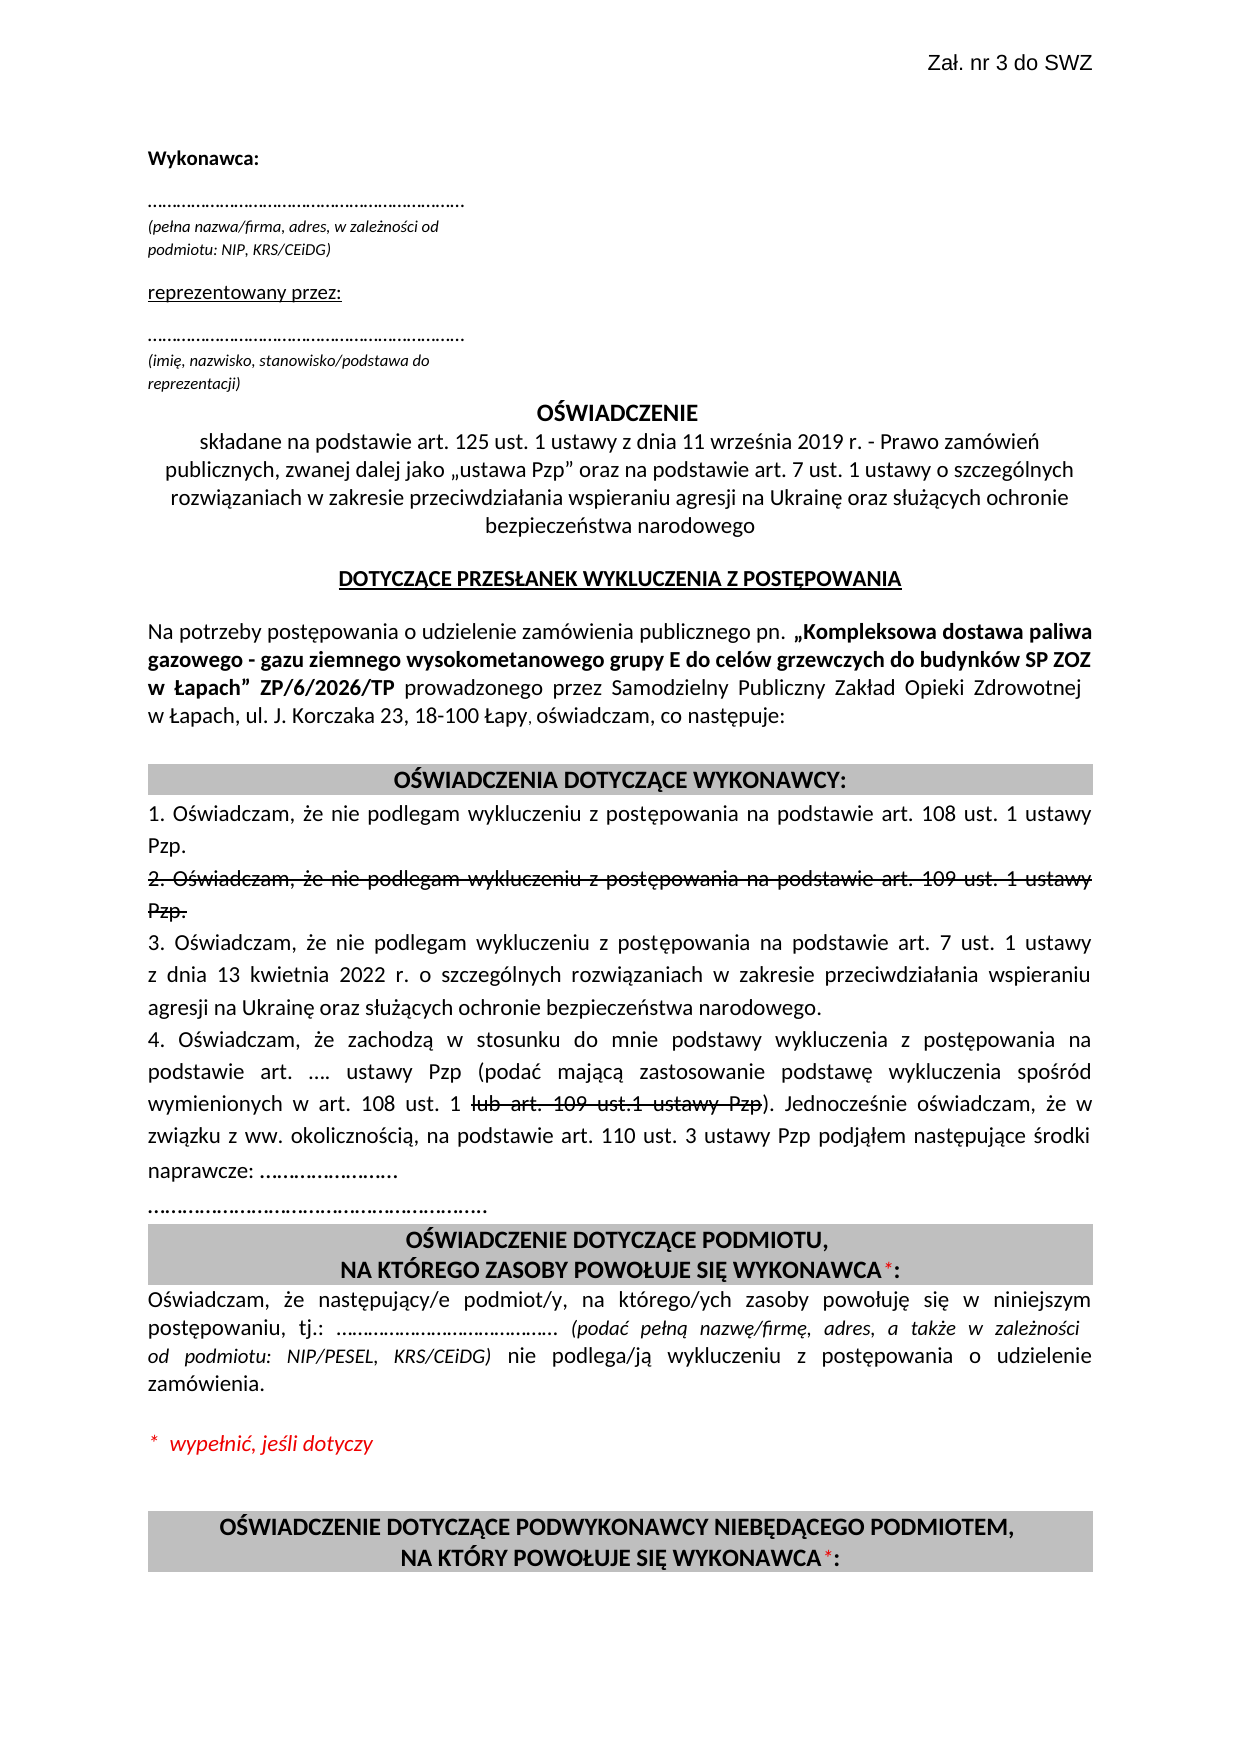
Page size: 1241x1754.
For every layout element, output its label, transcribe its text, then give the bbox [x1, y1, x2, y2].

text ………………………………………………….. [148, 1189, 1093, 1219]
text Oświadczam, że następujący/e podmiot/y, na którego/ych zasoby powołuję się w niniejszym postępowaniu, tj.: …………………………………… (podać pełną nazwę/firmę, adres, a także w zależności od podmiotu: NIP/PESEL, KRS/CEiDG) nie podlega/ją wykluczeniu z postępowania o udzielenie zamówienia. [148, 1285, 1093, 1397]
text ………………………………………………………… [148, 321, 472, 346]
text DOTYCZĄCE PRZESŁANEK WYKLUCZENIA Z POSTĘPOWANIA [148, 564, 1093, 592]
text OŚWIADCZENIA DOTYCZĄCE WYKONAWCY: [148, 764, 1093, 795]
text składane na podstawie art. 125 ust. 1 ustawy z dnia 11 września 2019 r. - Prawo zamówień [148, 427, 1093, 455]
text 4. Oświadczam, że zachodzą w stosunku do mnie podstawy wykluczenia z postępowania na podstawie art. …. ustawy Pzp (podać mającą zastosowanie podstawę wykluczenia spośród wymienionych w art. 108 ust. 1 lub art. 109 ust.1 ustawy Pzp). Jednocześnie oświadczam, że w związku z ww. okolicznością, na podstawie art. 110 ust. 3 ustawy Pzp podjąłem następujące środki naprawcze: …………………… [148, 1025, 1093, 1184]
text OŚWIADCZENIE [148, 397, 1093, 427]
text (imię, nazwisko, stanowisko/podstawa do reprezentacji) [148, 350, 472, 394]
text publicznych, zwanej dalej jako „ustawa Pzp” oraz na podstawie art. 7 ust. 1 ustawy o szczególnych rozwiązaniach w zakresie przeciwdziałania wspieraniu agresji na Ukrainę oraz służących ochronie bezpieczeństwa narodowego [148, 455, 1093, 539]
text (pełna nazwa/firma, adres, w zależności od podmiotu: NIP, KRS/CEiDG) [148, 216, 472, 259]
text 3. Oświadczam, że nie podlegam wykluczeniu z postępowania na podstawie art. 7 ust. 1 ustawy z dnia 13 kwietnia 2022 r. o szczególnych rozwiązaniach w zakresie przeciwdziałania wspieraniu agresji na Ukrainę oraz służących ochronie bezpieczeństwa narodowego. [148, 928, 1093, 1021]
text ………………………………………………………… [148, 187, 472, 212]
text Wykonawca: [148, 145, 1093, 171]
text 1. Oświadczam, że nie podlegam wykluczeniu z postępowania na podstawie art. 108 ust. 1 ustawy Pzp. [148, 799, 1093, 860]
text OŚWIADCZENIE DOTYCZĄCE PODMIOTU, NA KTÓREGO ZASOBY POWOŁUJE SIĘ WYKONAWCA*: [148, 1224, 1093, 1285]
text reprezentowany przez: [148, 279, 1093, 305]
text 2. Oświadczam, że nie podlegam wykluczeniu z postępowania na podstawie art. 109 ust. 1 ustawy Pzp. [148, 864, 1093, 924]
text OŚWIADCZENIE DOTYCZĄCE PODWYKONAWCY NIEBĘDĄCEGO PODMIOTEM, NA KTÓRY POWOŁUJE SIĘ WYKONAWCA*: [148, 1511, 1093, 1572]
text * wypełnić, jeśli dotyczy [148, 1429, 1093, 1457]
text Na potrzeby postępowania o udzielenie zamówienia publicznego pn. „Kompleksowa dostawa paliwa gazowego - gazu ziemnego wysokometanowego grupy E do celów grzewczych do budynków SP ZOZ w Łapach” ZP/6/2026/TP prowadzonego przez Samodzielny Publiczny Zakład Opieki Zdrowotnej w Łapach, ul. J. Korczaka 23, 18-100 Łapy, oświadczam, co następuje: [148, 617, 1093, 729]
